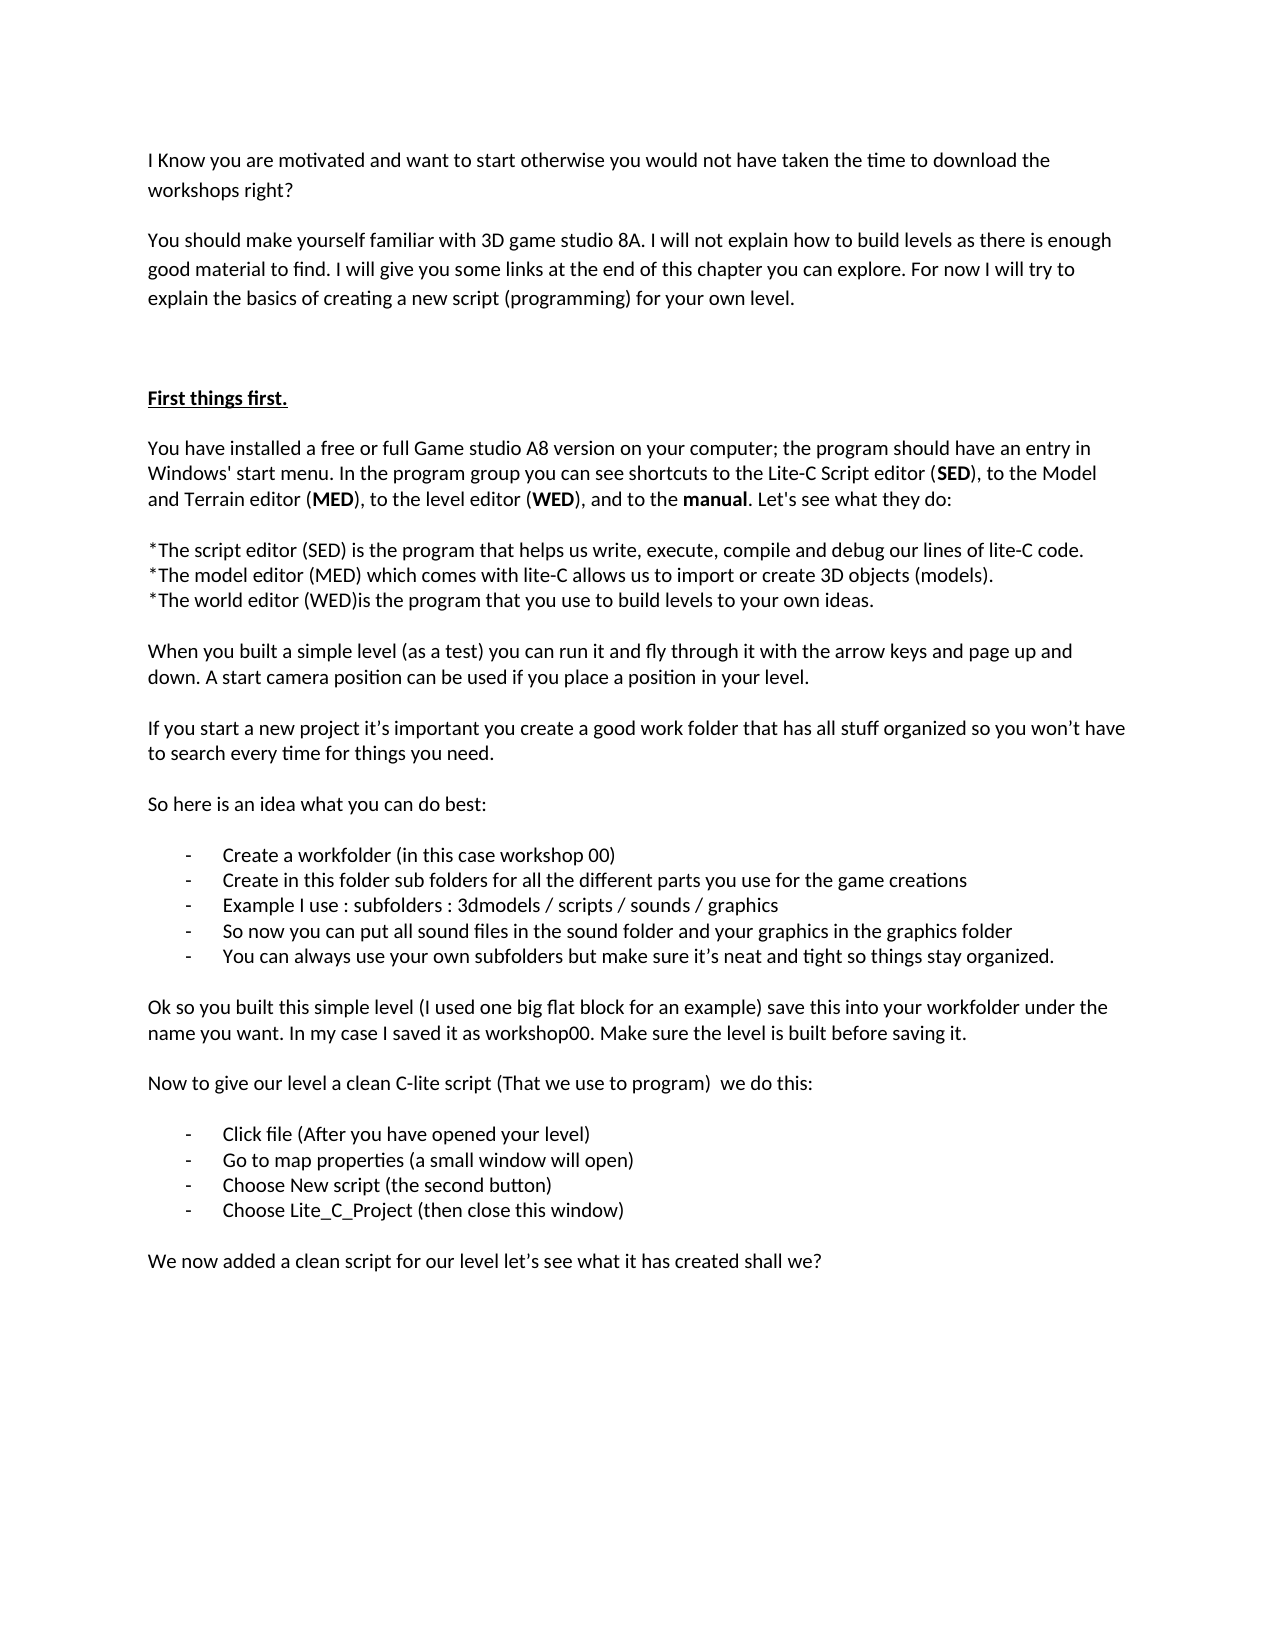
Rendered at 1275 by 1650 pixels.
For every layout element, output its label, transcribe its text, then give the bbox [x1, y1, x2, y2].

text *The script editor (SED) is the program that helps us write, execute, compile and debug our lines of lite-C code. [148, 511, 1127, 562]
list You can always use your own subfolders but make sure it’s neat and tight so things stay organized. [185, 943, 1127, 969]
list Choose Lite_C_Project (then close this window) [185, 1198, 1127, 1223]
text You have installed a free or full Game studio A8 version on your computer; the program should have an entry in Windows' start menu. In the program group you can see shortcuts to the Lite-C Script editor (SED), to the Model and Terrain editor (MED), to the level editor (WED), and to the manual. Let's see what they do: [148, 435, 1127, 511]
text Now to give our level a clean C-lite script (That we use to program) we do this: [148, 1071, 1127, 1096]
list So now you can put all sound files in the sound folder and your graphics in the graphics folder [185, 918, 1127, 943]
text If you start a new project it’s important you create a good work folder that has all stuff organized so you won’t have to search every time for things you need. [148, 715, 1127, 766]
text First things first. [148, 385, 1127, 411]
text You should make yourself familiar with 3D game studio 8A. I will not explain how to build levels as there is enough good material to find. I will give you some links at the end of this chapter you can explore. For now I will try to explain the basics of creating a new script (programming) for your own level. [148, 227, 1127, 311]
text So here is an idea what you can do best: [148, 791, 1127, 816]
text *The world editor (WED)is the program that you use to build levels to your own ideas. [148, 588, 1127, 613]
text *The model editor (MED) which comes with lite-C allows us to import or create 3D objects (models). [148, 562, 1127, 588]
list Create a workfolder (in this case workshop 00) [185, 842, 1127, 867]
list Click file (After you have opened your level) [185, 1121, 1127, 1147]
list Create in this folder sub folders for all the different parts you use for the game creations [185, 867, 1127, 893]
list Go to map properties (a small window will open) [185, 1147, 1127, 1172]
list Example I use : subfolders : 3dmodels / scripts / sounds / graphics [185, 893, 1127, 918]
text I Know you are motivated and want to start otherwise you would not have taken the time to download the workshops right? [148, 148, 1127, 202]
text When you built a simple level (as a test) you can run it and fly through it with the arrow keys and page up and down. A start camera position can be used if you place a position in your level. [148, 638, 1127, 689]
text We now added a clean script for our level let’s see what it has created shall we? [148, 1248, 1127, 1274]
list Choose New script (the second button) [185, 1172, 1127, 1198]
text Ok so you built this simple level (I used one big flat block for an example) save this into your workfolder under the name you want. In my case I saved it as workshop00. Make sure the level is built before saving it. [148, 994, 1127, 1045]
